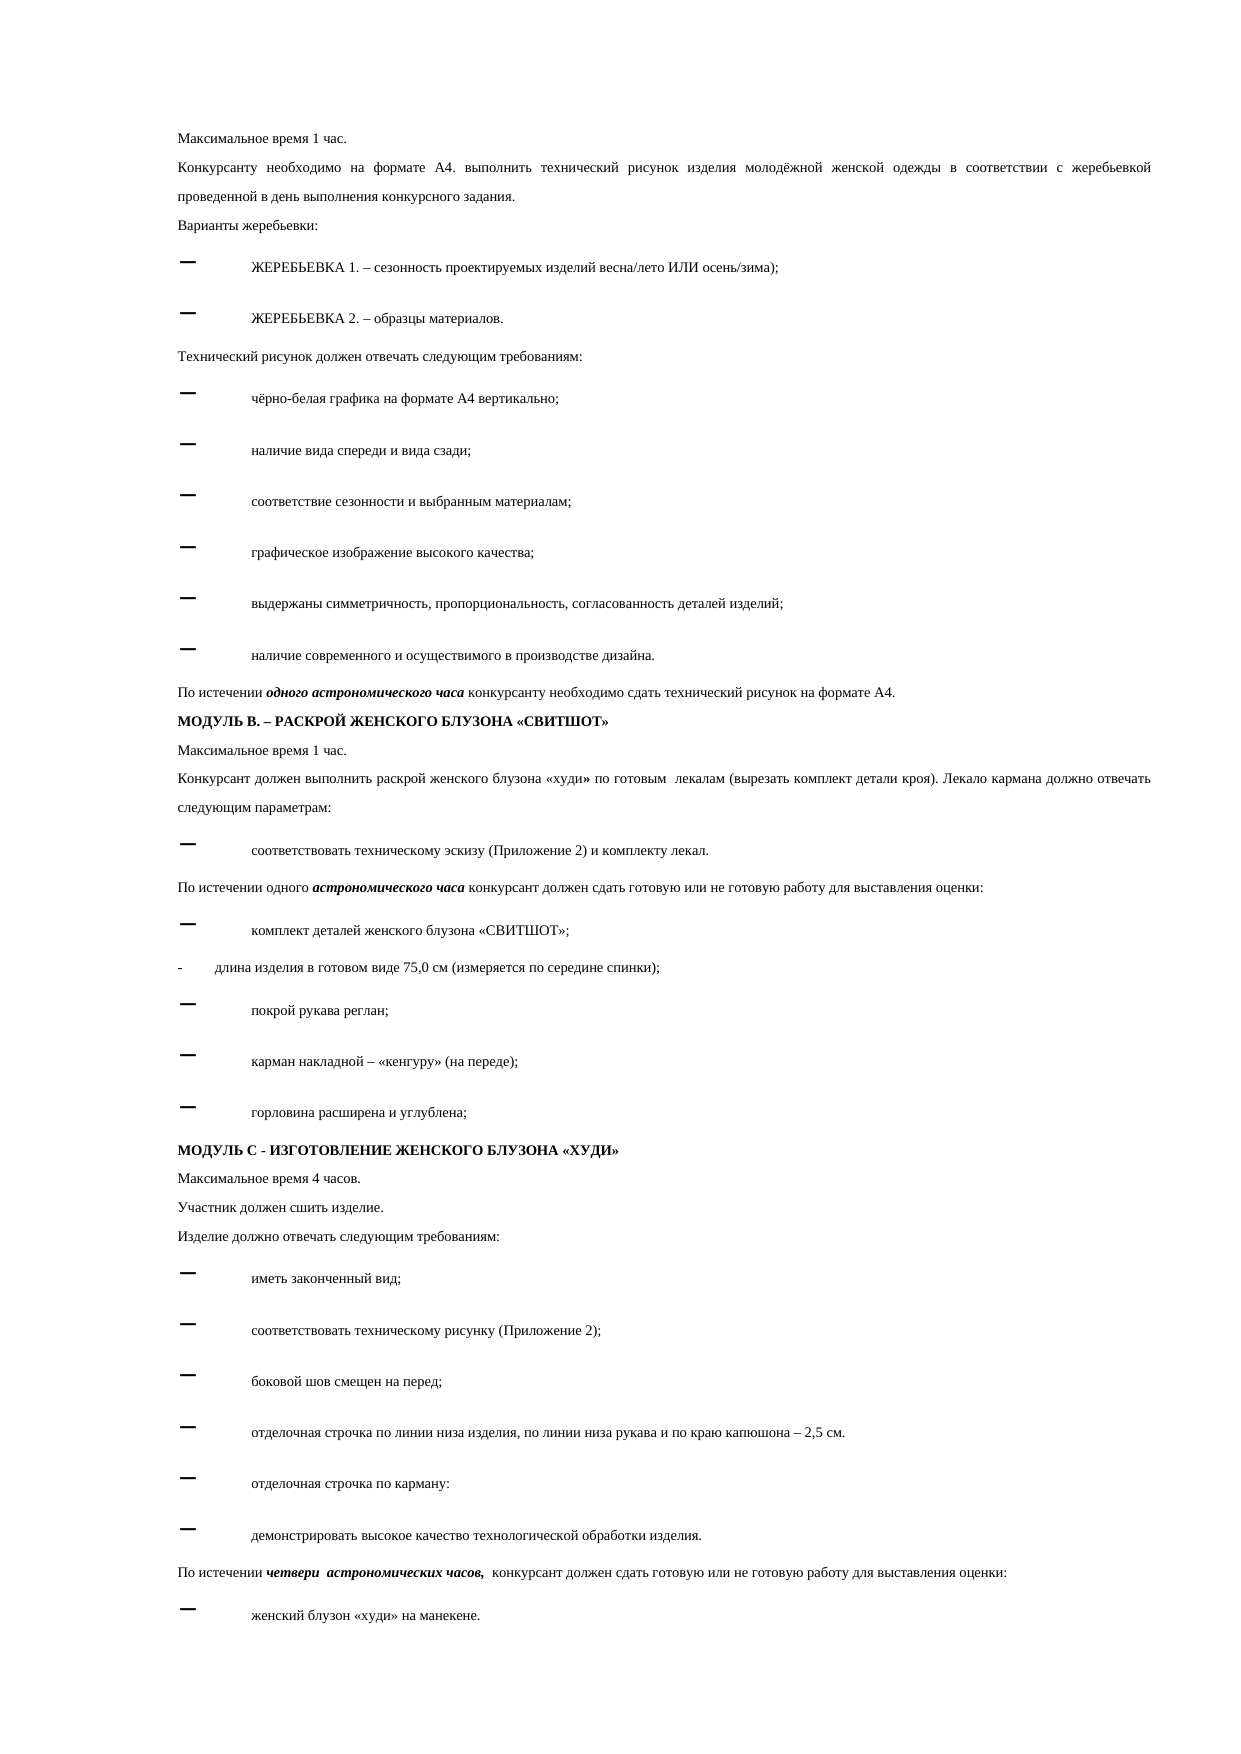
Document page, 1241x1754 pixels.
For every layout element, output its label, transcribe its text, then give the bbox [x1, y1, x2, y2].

list ЖЕРЕБЬЕВКА 2. – образцы материалов. [177, 284, 1152, 336]
list женский блузон «худи» на манекене. [177, 1581, 1152, 1632]
text Варианты жеребьевки: [177, 204, 1152, 233]
list выдержаны симметричность, пропорциональность, согласованность деталей изделий; [177, 569, 1152, 621]
text Максимальное время 1 час. [177, 118, 1152, 147]
list горловина расширена и углублена; [177, 1078, 1152, 1129]
list демонстрировать высокое качество технологической обработки изделия. [177, 1501, 1152, 1552]
text Конкурсант должен выполнить раскрой женского блузона «худи» по готовым лекалам (вырезать комплект детали кроя). Лекало кармана должно отвечать следующим параметрам: [177, 758, 1152, 816]
list соответствовать техническому рисунку (Приложение 2); [177, 1296, 1152, 1347]
list соответствие сезонности и выбранным материалам; [177, 467, 1152, 518]
text Изделие должно отвечать следующим требованиям: [177, 1216, 1152, 1244]
list ЖЕРЕБЬЕВКА 1. – сезонность проектируемых изделий весна/лето ИЛИ осень/зима); [177, 233, 1152, 284]
text По истечении одного астрономического часа конкурсанту необходимо сдать технический рисунок на формате А4. [177, 672, 1152, 701]
text Максимальное время 4 часов. [177, 1158, 1152, 1187]
list графическое изображение высокого качества; [177, 518, 1152, 569]
text Конкурсанту необходимо на формате А4. выполнить технический рисунок изделия молодёжной женской одежды в соответствии с жеребьевкой проведенной в день выполнения конкурсного задания. [177, 147, 1152, 204]
list наличие вида спереди и вида сзади; [177, 416, 1152, 467]
list чёрно-белая графика на формате А4 вертикально; [177, 364, 1152, 416]
text МОДУЛЬ С - ИЗГОТОВЛЕНИЕ ЖЕНСКОГО БЛУЗОНА «ХУДИ» [177, 1129, 1152, 1158]
text МОДУЛЬ В. – РАСКРОЙ ЖЕНСКОГО БЛУЗОНА «СВИТШОТ» [177, 701, 1152, 729]
list карман накладной – «кенгуру» (на переде); [177, 1027, 1152, 1078]
text Максимальное время 1 час. [177, 729, 1152, 758]
text - длина изделия в готовом виде 75,0 см (измеряется по середине спинки); [177, 947, 1152, 976]
text По истечении одного астрономического часа конкурсант должен сдать готовую или не готовую работу для выставления оценки: [177, 867, 1152, 896]
text Участник должен сшить изделие. [177, 1187, 1152, 1216]
list боковой шов смещен на перед; [177, 1347, 1152, 1398]
text По истечении четвери астрономических часов, конкурсант должен сдать готовую или не готовую работу для выставления оценки: [177, 1552, 1152, 1581]
list отделочная строчка по линии низа изделия, по линии низа рукава и по краю капюшона – 2,5 см. [177, 1398, 1152, 1449]
list соответствовать техническому эскизу (Приложение 2) и комплекту лекал. [177, 816, 1152, 867]
list отделочная строчка по карману: [177, 1449, 1152, 1501]
list комплект деталей женского блузона «СВИТШОТ»; [177, 896, 1152, 947]
list наличие современного и осуществимого в производстве дизайна. [177, 621, 1152, 672]
text Технический рисунок должен отвечать следующим требованиям: [177, 336, 1152, 364]
list иметь законченный вид; [177, 1244, 1152, 1296]
list покрой рукава реглан; [177, 976, 1152, 1027]
